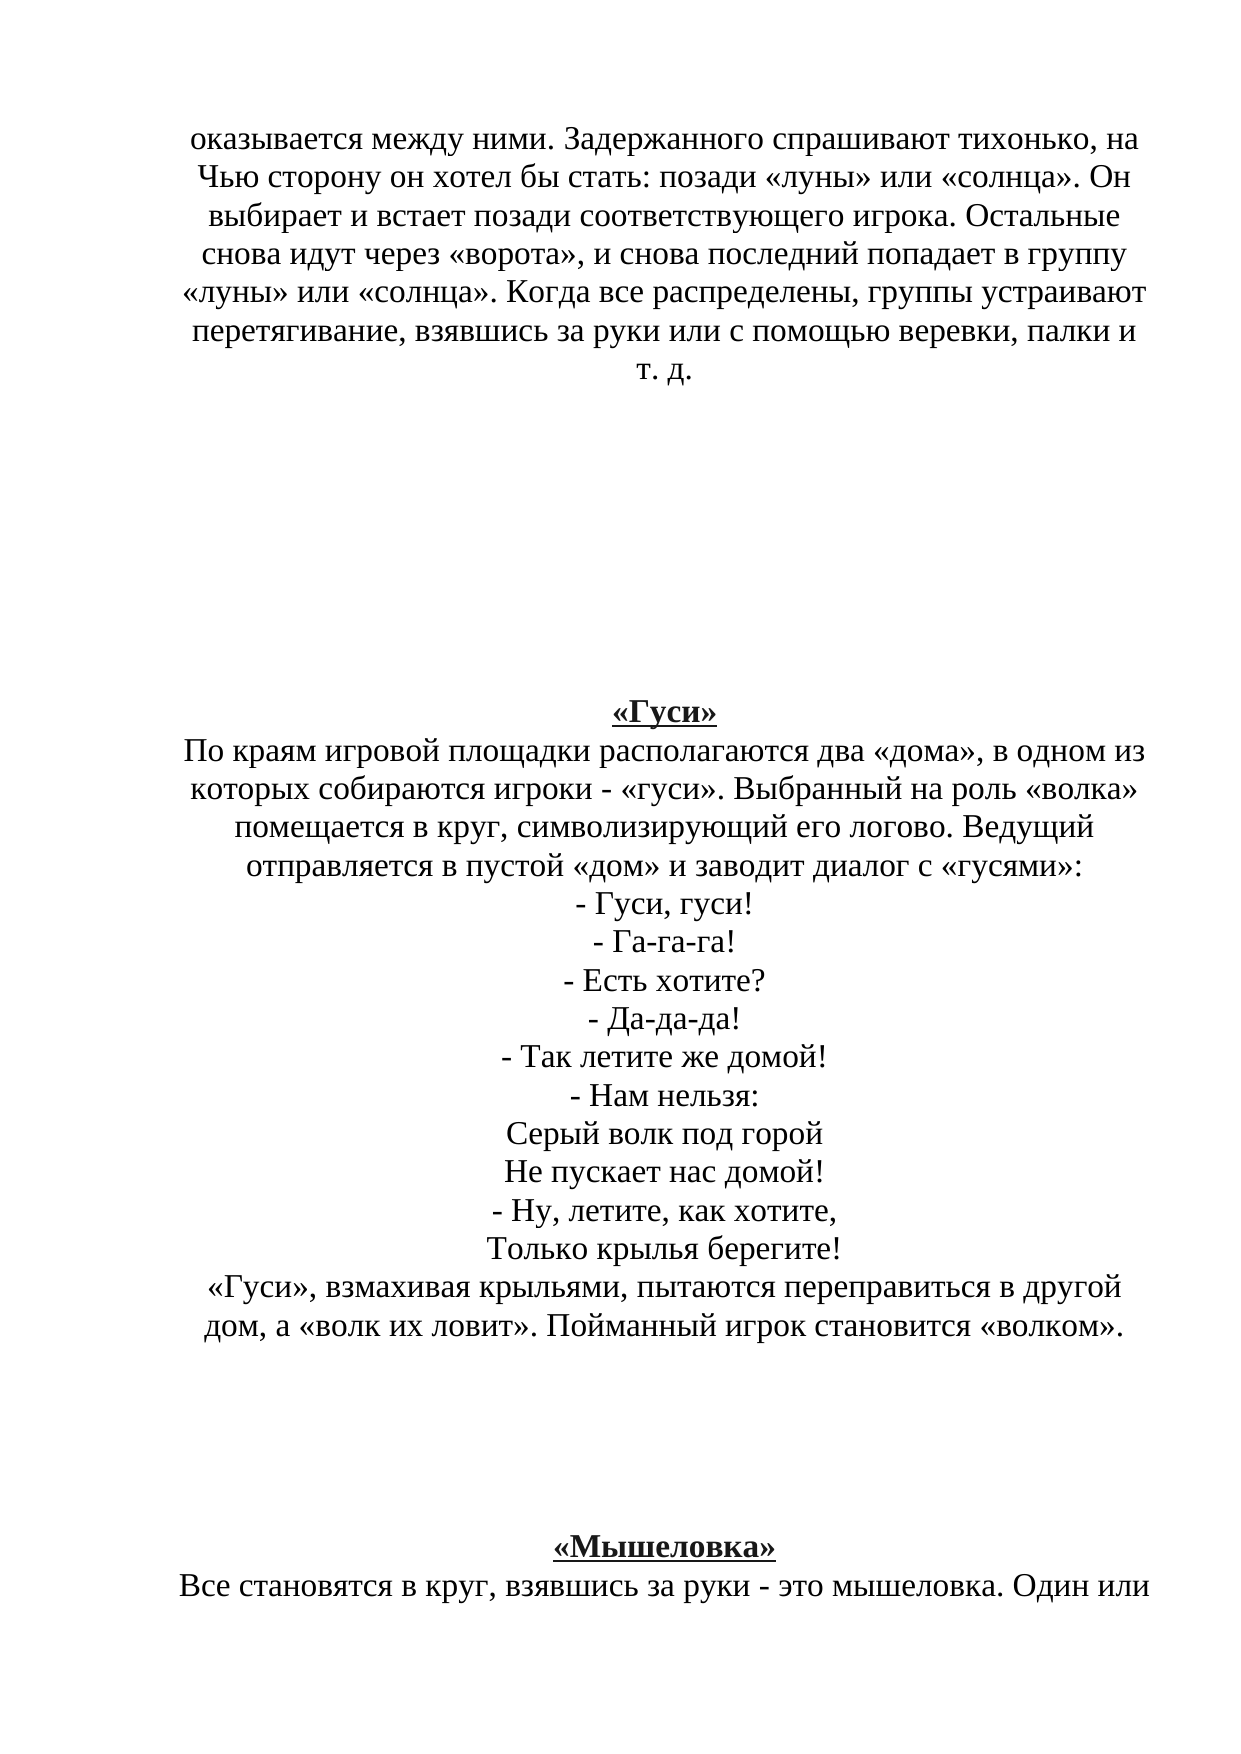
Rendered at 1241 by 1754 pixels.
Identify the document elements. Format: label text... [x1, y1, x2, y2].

text «Гуси» По краям игровой площадки располагаются два «дома», в одном из которых собираются игроки - «гуси». Выбранный на роль «волка» помещается в круг, символизирующий его логово. Ведущий отправляется в пустой «дом» и заводит диалог с «гусями»: - Гуси, гуси! - Га-га-га! - Есть хотите? - Да-да-да! - Так летите же домой! - Нам нельзя: Серый волк под горой Не пускает нас домой! - Ну, летите, как хотите, Только крылья берегите! «Гуси», взмахивая крыльями, пытаются переправиться в другой дом, а «волк их ловит». Пойманный игрок становится «волком». [177, 692, 1152, 1343]
